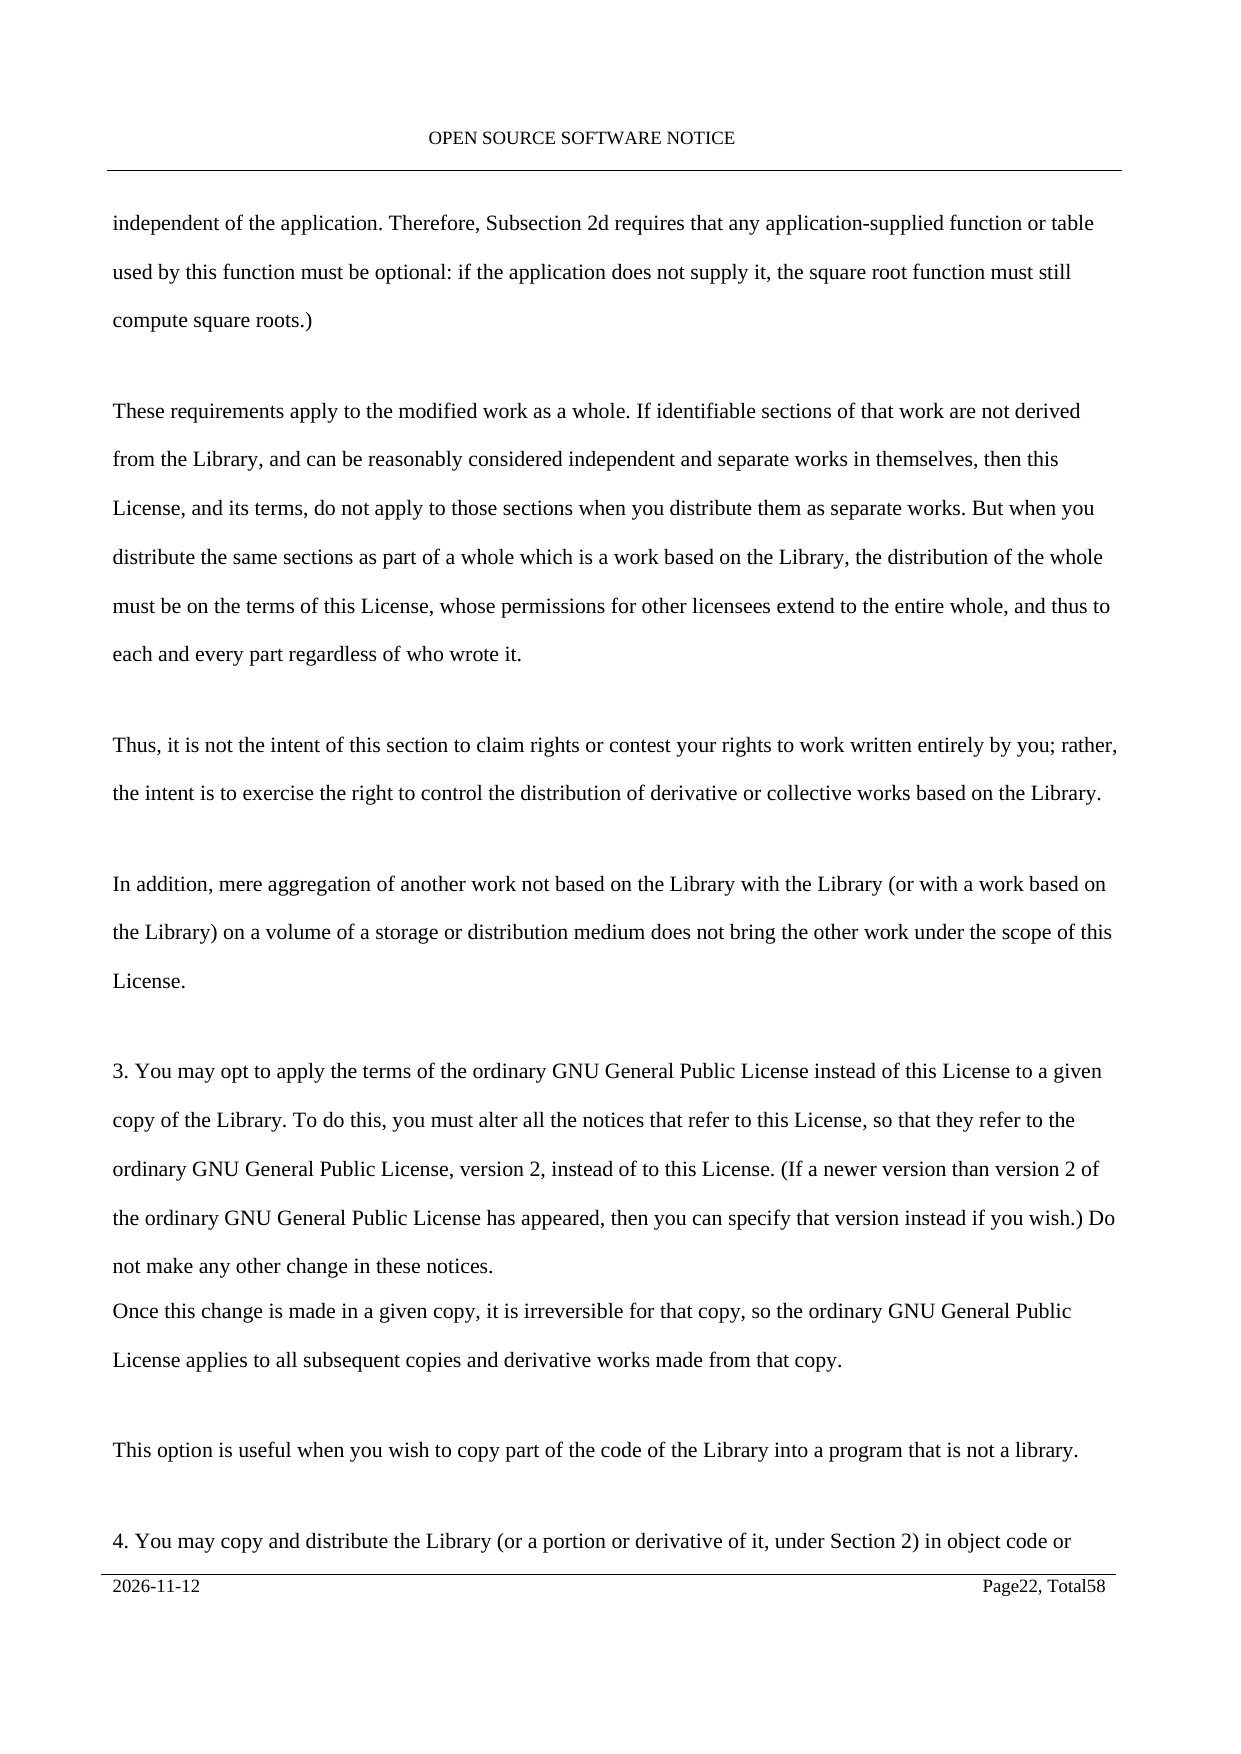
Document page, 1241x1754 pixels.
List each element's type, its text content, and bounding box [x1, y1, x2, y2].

text This option is useful when you wish to copy part of the code of the Library into a program that is not a library. [112, 1434, 1128, 1466]
text These requirements apply to the modified work as a whole. If identifiable sections of that work are not derived from the Library, and can be reasonably considered independent and separate works in themselves, then this License, and its terms, do not apply to those sections when you distribute them as separate works. But when you distribute the same sections as part of a whole which is a work based on the Library, the distribution of the whole must be on the terms of this License, whose permissions for other licensees extend to the entire whole, and thus to each and every part regardless of who wrote it. [112, 394, 1128, 670]
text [112, 206, 1128, 336]
text Once this change is made in a given copy, it is irreversible for that copy, so the ordinary GNU General Public License applies to all subsequent copies and derivative works made from that copy. [112, 1295, 1128, 1376]
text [112, 1524, 1128, 1556]
text In addition, mere aggregation of another work not based on the Library with the Library (or with a work based on the Library) on a volume of a storage or distribution medium does not bring the other work under the scope of this License. [112, 867, 1128, 997]
text Thus, it is not the intent of this section to claim rights or contest your rights to work written entirely by you; rather, the intent is to exercise the right to control the distribution of derivative or collective works based on the Library. [112, 728, 1128, 809]
text 3. You may opt to apply the terms of the ordinary GNU General Public License instead of this License to a given copy of the Library. To do this, you must alter all the notices that refer to this License, so that they refer to the ordinary GNU General Public License, version 2, instead of to this License. (If a newer version than version 2 of the ordinary GNU General Public License has appeared, then you can specify that version instead if you wish.) Do not make any other change in these notices. [112, 1055, 1128, 1282]
